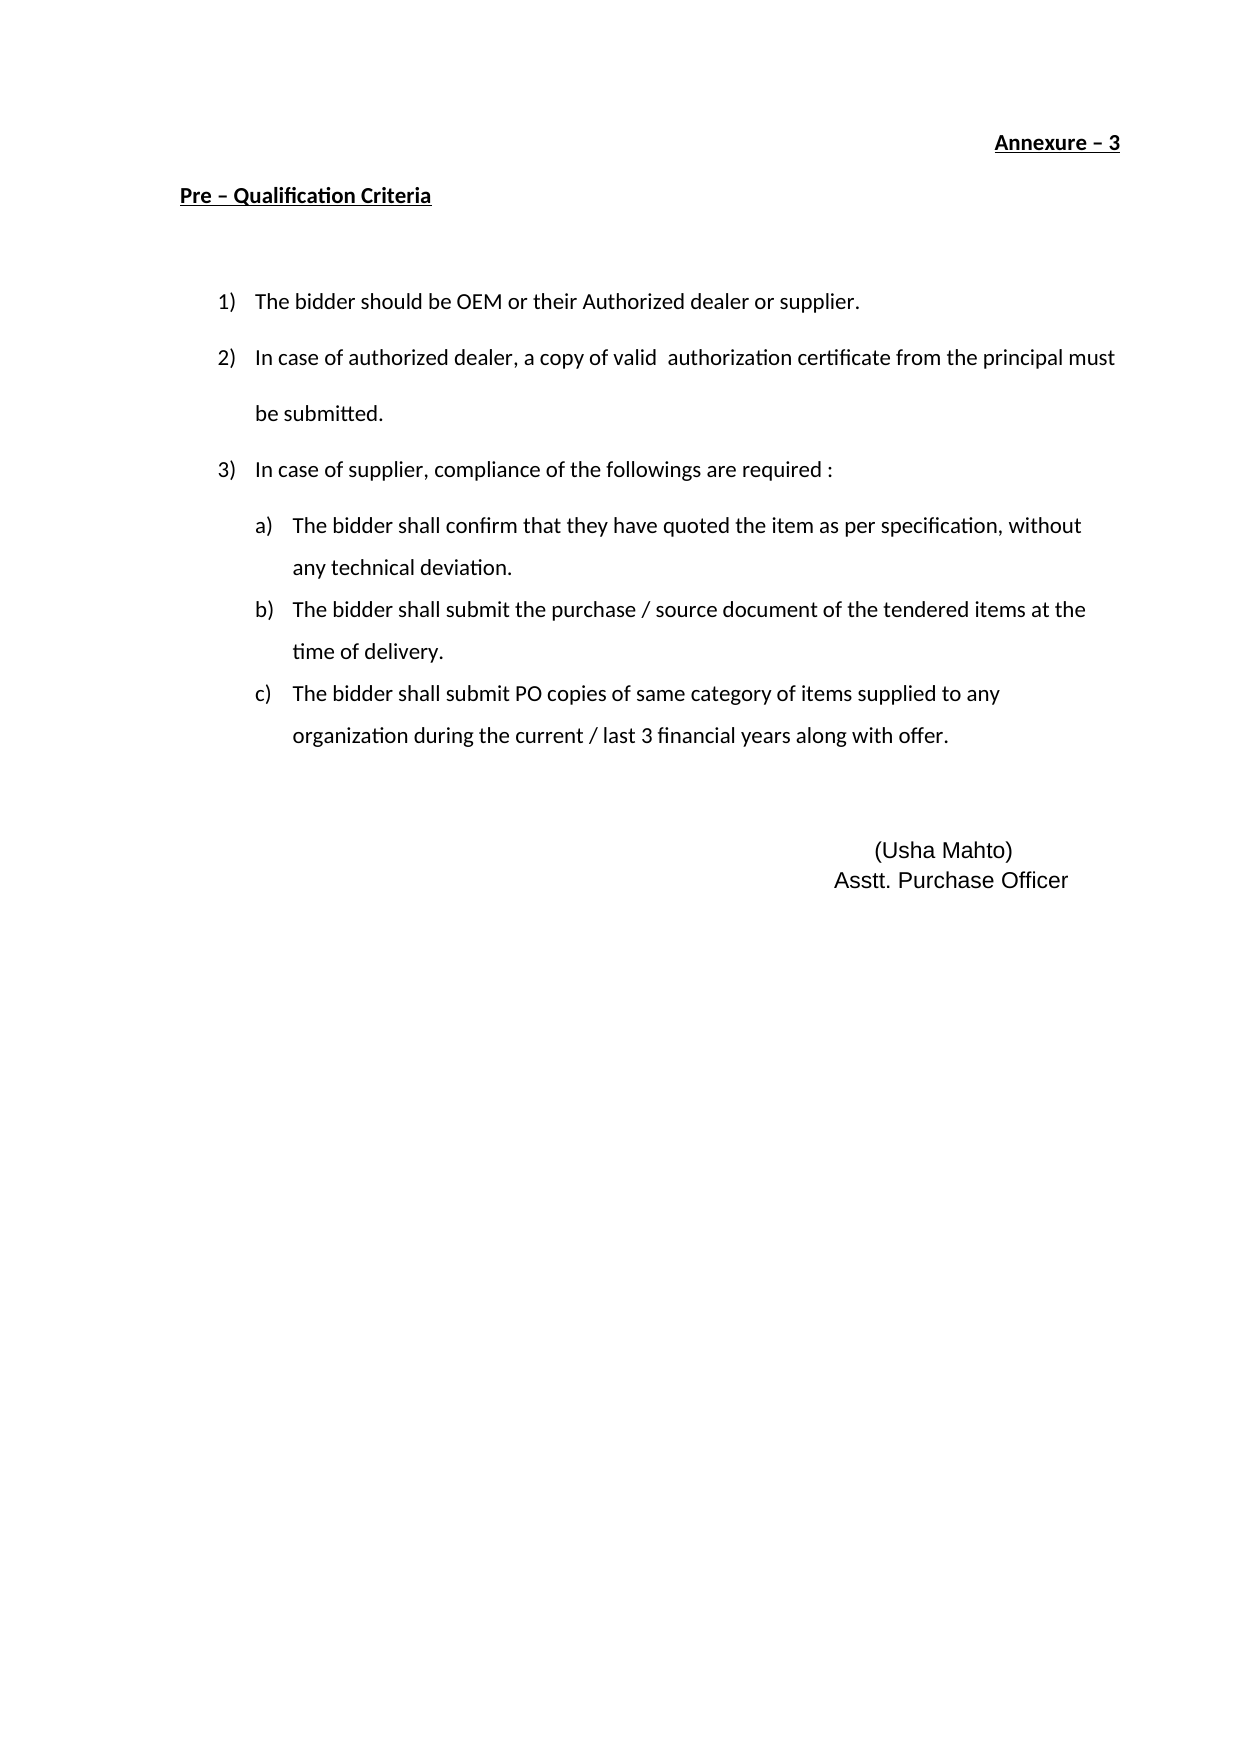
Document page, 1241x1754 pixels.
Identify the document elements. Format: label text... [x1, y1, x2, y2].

list The bidder shall submit the purchase / source document of the tendered items at the time of delivery. [255, 595, 1120, 665]
list The bidder shall submit PO copies of same category of items supplied to any organization during the current / last 3 financial years along with offer. [255, 679, 1120, 749]
list The bidder shall confirm that they have quoted the item as per specification, without any technical deviation. [255, 511, 1120, 581]
list In case of supplier, compliance of the followings are required : [217, 455, 1120, 483]
list In case of authorized dealer, a copy of valid authorization certificate from the principal must be submitted. [217, 343, 1120, 427]
list The bidder should be OEM or their Authorized dealer or supplier. [217, 287, 1120, 315]
list (Usha Mahto) [255, 837, 1120, 863]
list Asstt. Purchase Officer [255, 867, 1120, 893]
text Annexure – 3 [180, 128, 1120, 156]
text Pre – Qualification Criteria [180, 181, 1120, 209]
